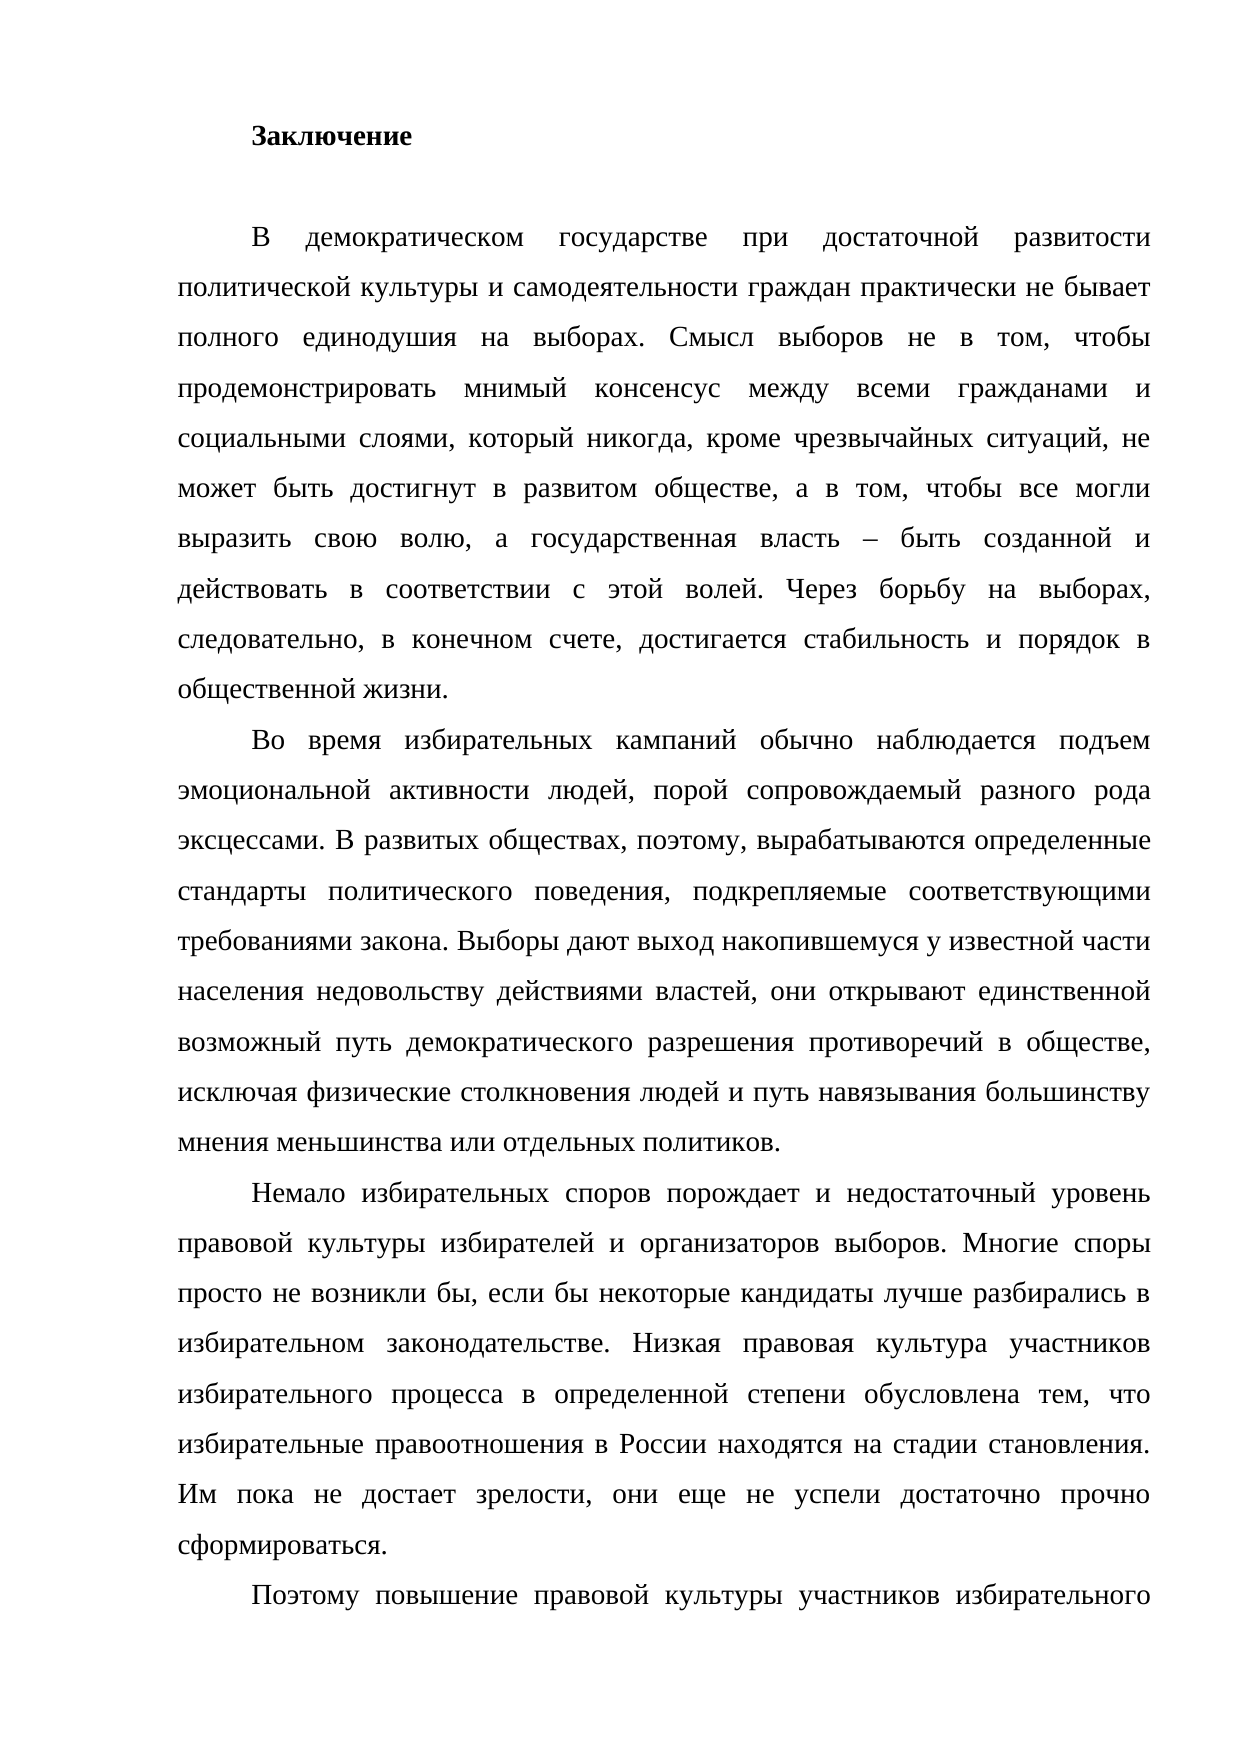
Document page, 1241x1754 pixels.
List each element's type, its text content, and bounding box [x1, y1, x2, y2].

text Немало избирательных споров порождает и недостаточный уровень правовой культуры избирателей и организаторов выборов. Многие споры просто не возникли бы, если бы некоторые кандидаты лучше разбирались в избирательном законодательстве. Низкая правовая культура участников избирательного процесса в определенной степени обусловлена тем, что избирательные правоотношения в России находятся на стадии становления. Им пока не достает зрелости, они еще не успели достаточно прочно сформироваться. [177, 1175, 1152, 1560]
text В демократическом государстве при достаточной развитости политической культуры и самодеятельности граждан практически не бывает полного единодушия на выборах. Смысл выборов не в том, чтобы продемонстрировать мнимый консенсус между всеми гражданами и социальными слоями, который никогда, кроме чрезвычайных ситуаций, не может быть достигнут в развитом обществе, а в том, чтобы все могли выразить свою волю, а государственная власть – быть созданной и действовать в соответствии с этой волей. Через борьбу на выборах, следовательно, в конечном счете, достигается стабильность и порядок в общественной жизни. [177, 219, 1152, 705]
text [177, 1577, 1152, 1611]
subtitle Заключение [177, 118, 1152, 152]
text Во время избирательных кампаний обычно наблюдается подъем эмоциональной активности людей, порой сопровождаемый разного рода эксцессами. В развитых обществах, поэтому, вырабатываются определенные стандарты политического поведения, подкрепляемые соответствующими требованиями закона. Выборы дают выход накопившемуся у известной части населения недовольству действиями властей, они открывают единственной возможный путь демократического разрешения противоречий в обществе, исключая физические столкновения людей и путь навязывания большинству мнения меньшинства или отдельных политиков. [177, 722, 1152, 1158]
